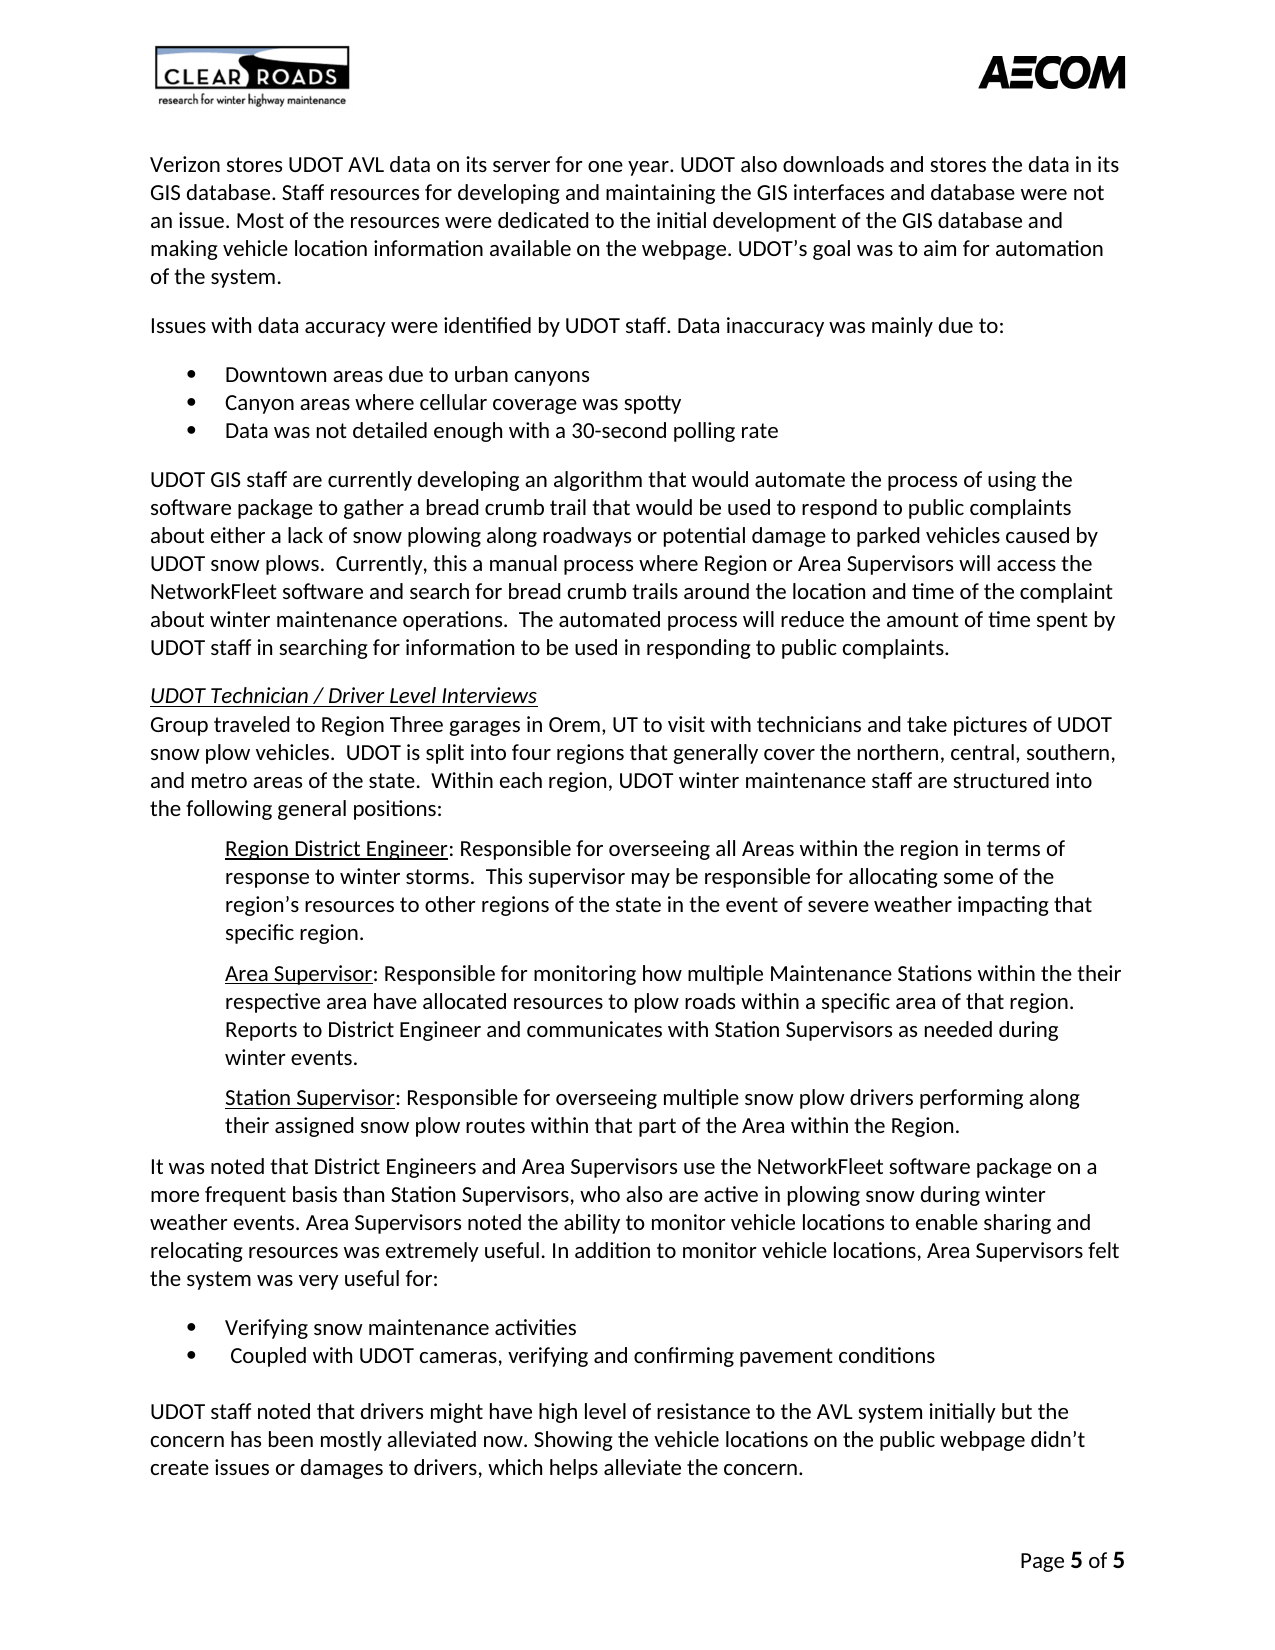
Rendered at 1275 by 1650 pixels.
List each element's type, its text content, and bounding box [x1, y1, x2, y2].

text Region District Engineer: Responsible for overseeing all Areas within the region in terms of response to winter storms. This supervisor may be responsible for allocating some of the region’s resources to other regions of the state in the event of severe weather impacting that specific region. [225, 834, 1125, 946]
text Verizon stores UDOT AVL data on its server for one year. UDOT also downloads and stores the data in its GIS database. Staff resources for developing and maintaining the GIS interfaces and database were not an issue. Most of the resources were dedicated to the initial development of the GIS database and making vehicle location information available on the webpage. UDOT’s goal was to aim for automation of the system. [150, 150, 1125, 290]
text Station Supervisor: Responsible for overseeing multiple snow plow drivers performing along their assigned snow plow routes within that part of the Area within the Region. [225, 1083, 1125, 1139]
text It was noted that District Engineers and Area Supervisors use the NetworkFleet software package on a more frequent basis than Station Supervisors, who also are active in plowing snow during winter weather events. Area Supervisors noted the ability to monitor vehicle locations to enable sharing and relocating resources was extremely useful. In addition to monitor vehicle locations, Area Supervisors felt the system was very useful for: [150, 1152, 1125, 1292]
picture [150, 41, 354, 112]
text Area Supervisor: Responsible for monitoring how multiple Maintenance Stations within the their respective area have allocated resources to plow roads within a specific area of that region. Reports to District Engineer and communicates with Station Supervisors as needed during winter events. [225, 959, 1125, 1071]
list Coupled with UDOT cameras, verifying and confirming pavement conditions [187, 1341, 1125, 1369]
picture [978, 56, 1125, 89]
text UDOT GIS staff are currently developing an algorithm that would automate the process of using the software package to gather a bread crumb trail that would be used to respond to public complaints about either a lack of snow plowing along roadways or potential damage to parked vehicles caused by UDOT snow plows. Currently, this a manual process where Region or Area Supervisors will access the NetworkFleet software and search for bread crumb trails around the location and time of the complaint about winter maintenance operations. The automated process will reduce the amount of time spent by UDOT staff in searching for information to be used in responding to public complaints. [150, 465, 1125, 661]
list Downtown areas due to urban canyons [187, 360, 1125, 388]
text Group traveled to Region Three garages in Orem, UT to visit with technicians and take pictures of UDOT snow plow vehicles. UDOT is split into four regions that generally cover the northern, central, southern, and metro areas of the state. Within each region, UDOT winter maintenance staff are structured into the following general positions: [150, 710, 1125, 822]
list Verifying snow maintenance activities [187, 1313, 1125, 1341]
list Canyon areas where cellular coverage was spotty [187, 388, 1125, 416]
list Data was not detailed enough with a 30-second polling rate [187, 416, 1125, 444]
list UDOT staff noted that drivers might have high level of resistance to the AVL system initially but the concern has been mostly alleviated now. Showing the vehicle locations on the public webpage didn’t create issues or damages to drivers, which helps alleviate the concern. [150, 1397, 1125, 1481]
text Issues with data accuracy were identified by UDOT staff. Data inaccuracy was mainly due to: [150, 311, 1125, 339]
text UDOT Technician / Driver Level Interviews [150, 682, 1125, 710]
